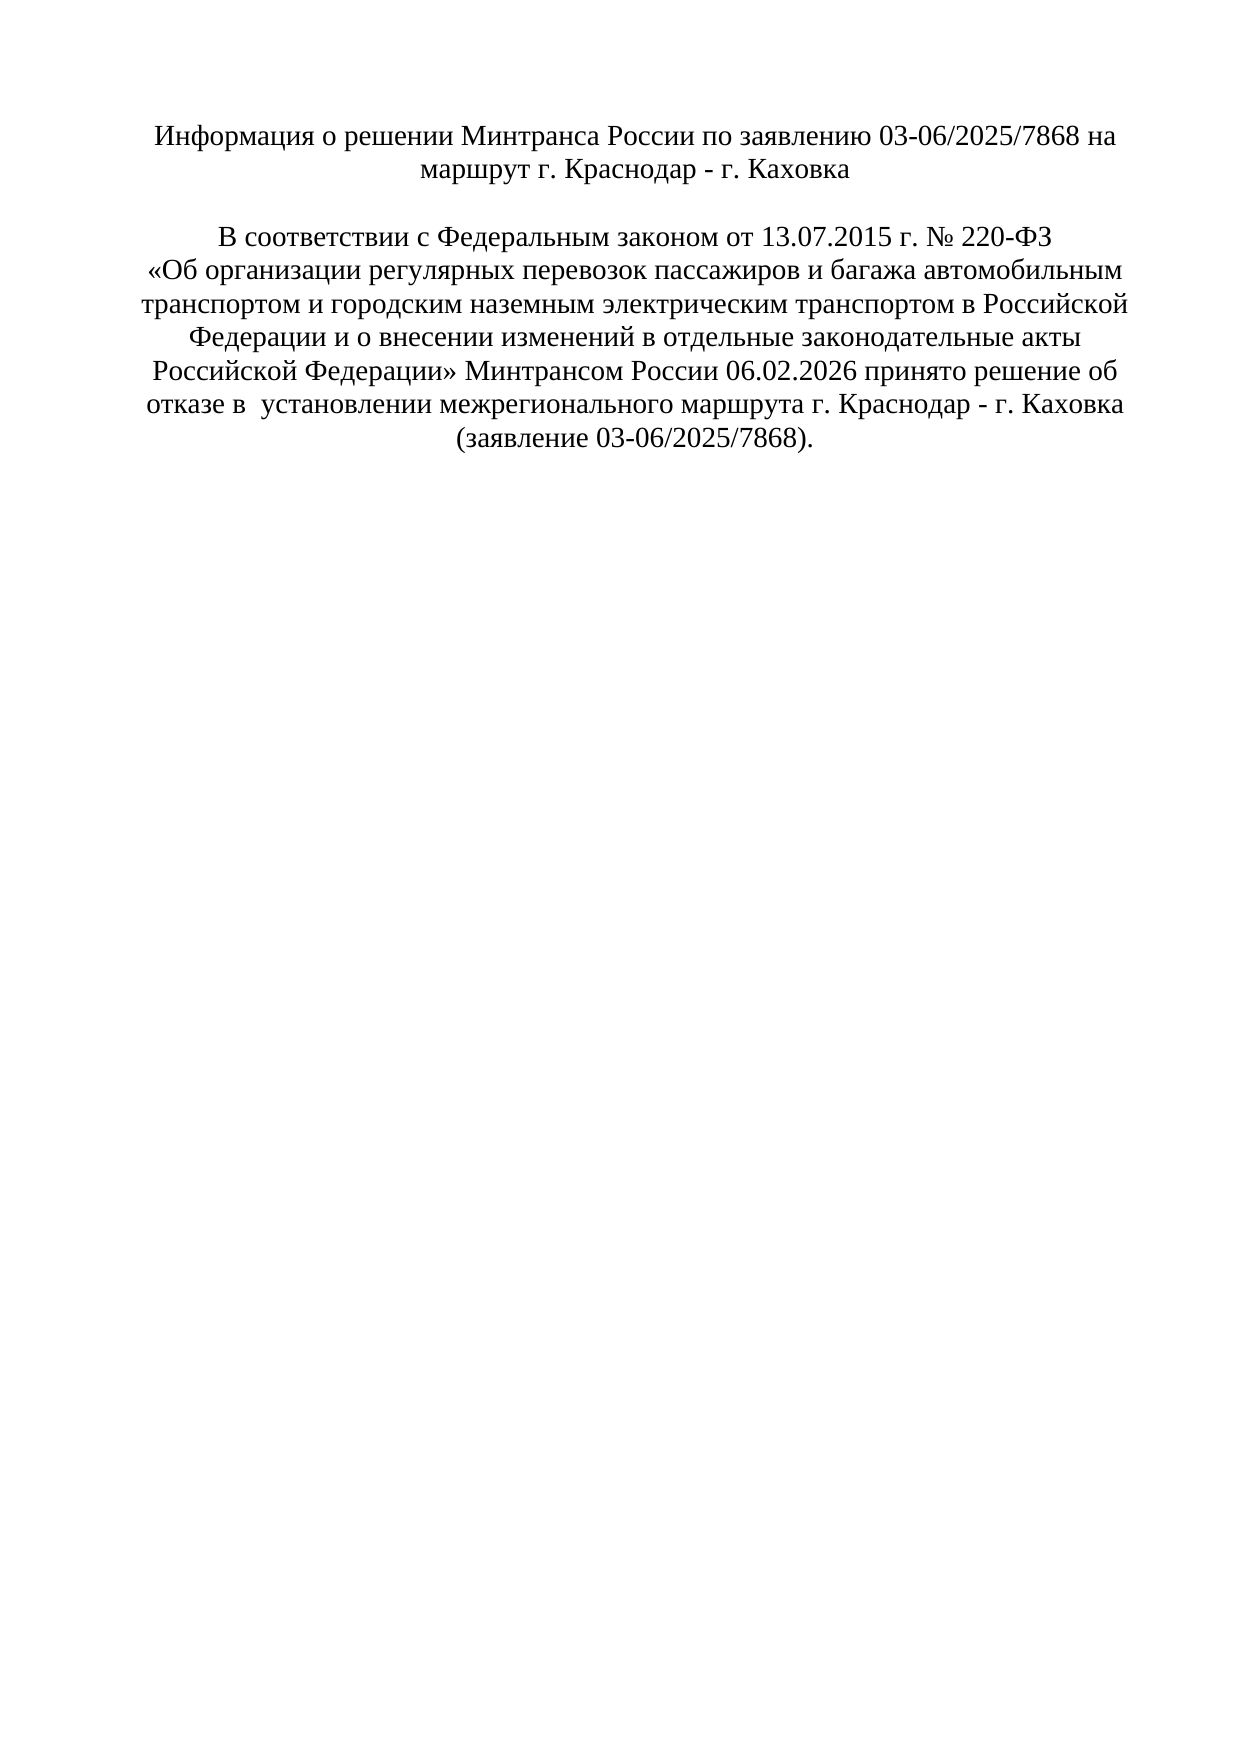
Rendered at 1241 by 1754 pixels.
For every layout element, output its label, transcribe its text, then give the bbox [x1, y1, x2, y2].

text Информация о решении Минтранса России по заявлению 03-06/2025/7868 на маршрут г. Краснодар - г. Каховка [118, 118, 1152, 185]
text В соответствии с Федеральным законом от 13.07.2015 г. № 220-ФЗ «Об организации регулярных перевозок пассажиров и багажа автомобильным транспортом и городским наземным электрическим транспортом в Российской Федерации и о внесении изменений в отдельные законодательные акты Российской Федерации» Минтрансом России 06.02.2026 принято решение об отказе в установлении межрегионального маршрута г. Краснодар - г. Каховка (заявление 03-06/2025/7868). [118, 219, 1152, 453]
